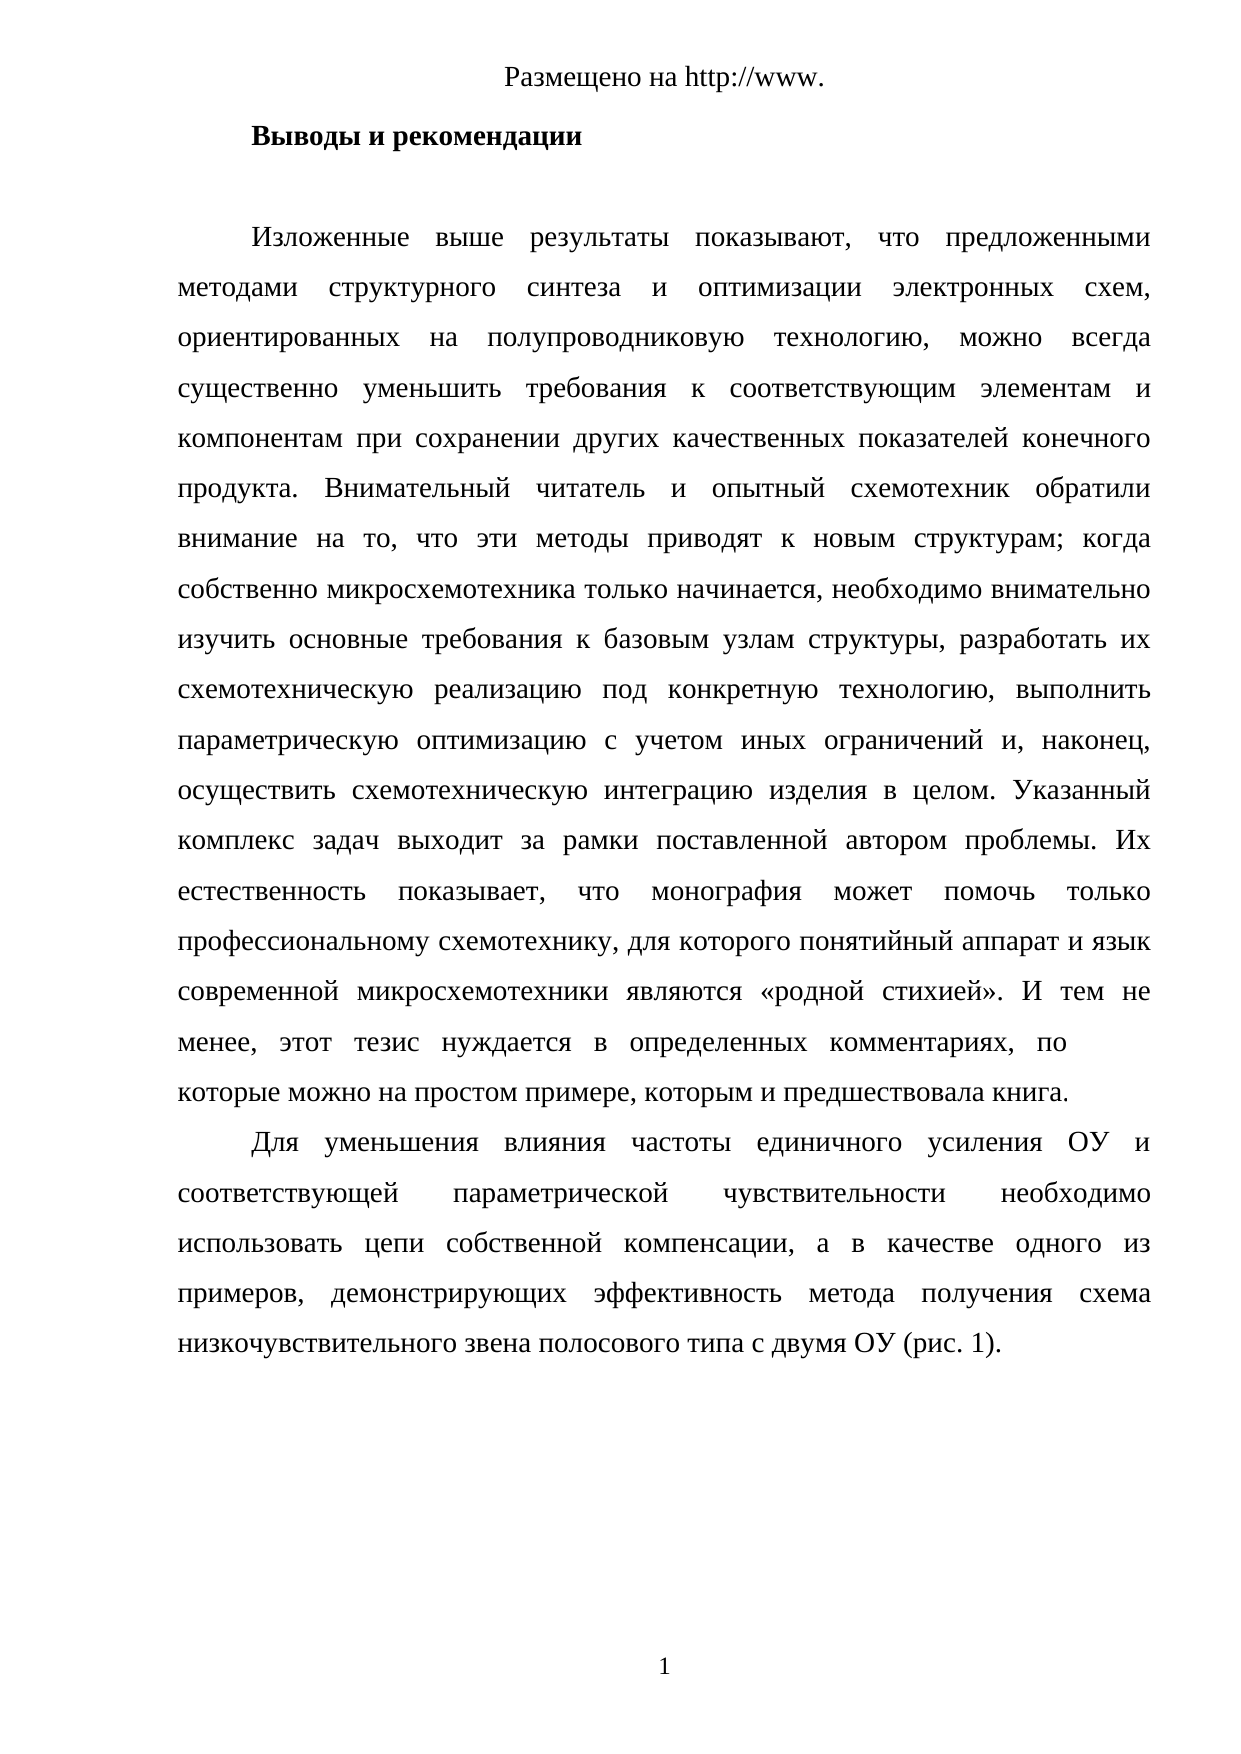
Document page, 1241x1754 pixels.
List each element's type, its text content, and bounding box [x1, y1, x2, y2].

text Изложенные выше результаты показывают, что предложенными методами структурного синтеза и оптимизации электронных схем, ориентированных на полупроводниковую технологию, можно всегда существенно уменьшить требования к соответствующим элементам и компонентам при сохранении других качественных показателей конечного продукта. Внимательный читатель и опытный схемотехник обратили внимание на то, что эти методы приводят к новым структурам; когда собственно микросхемотехника только начинается, необходимо внимательно изучить основные требования к базовым узлам структуры, разработать их схемотехническую реализацию под конкретную технологию, выполнить параметрическую оптимизацию с учетом иных ограничений и, наконец, осуществить схемотехническую интеграцию изделия в целом. Указанный комплекс задач выходит за рамки поставленной автором проблемы. Их естественность показывает, что монография может помочь только профессиональному схемотехнику, для которого понятийный аппарат и язык современной микросхемотехники являются «родной стихией». И тем не менее, этот тезис нуждается в определенных комментариях, пояснить которые можно на простом примере, которым и предшествовала книга. [177, 219, 1152, 1108]
text Для уменьшения влияния частоты единичного усиления ОУ и соответствующей параметрической чувствительности необходимо использовать цепи собственной компенсации, а в качестве одного из примеров, демонстрирующих эффективность метода получения схема низкочувствительного звена полосового типа с двумя ОУ (рис. 1). [177, 1124, 1152, 1359]
text Выводы и рекомендации [251, 118, 1152, 152]
